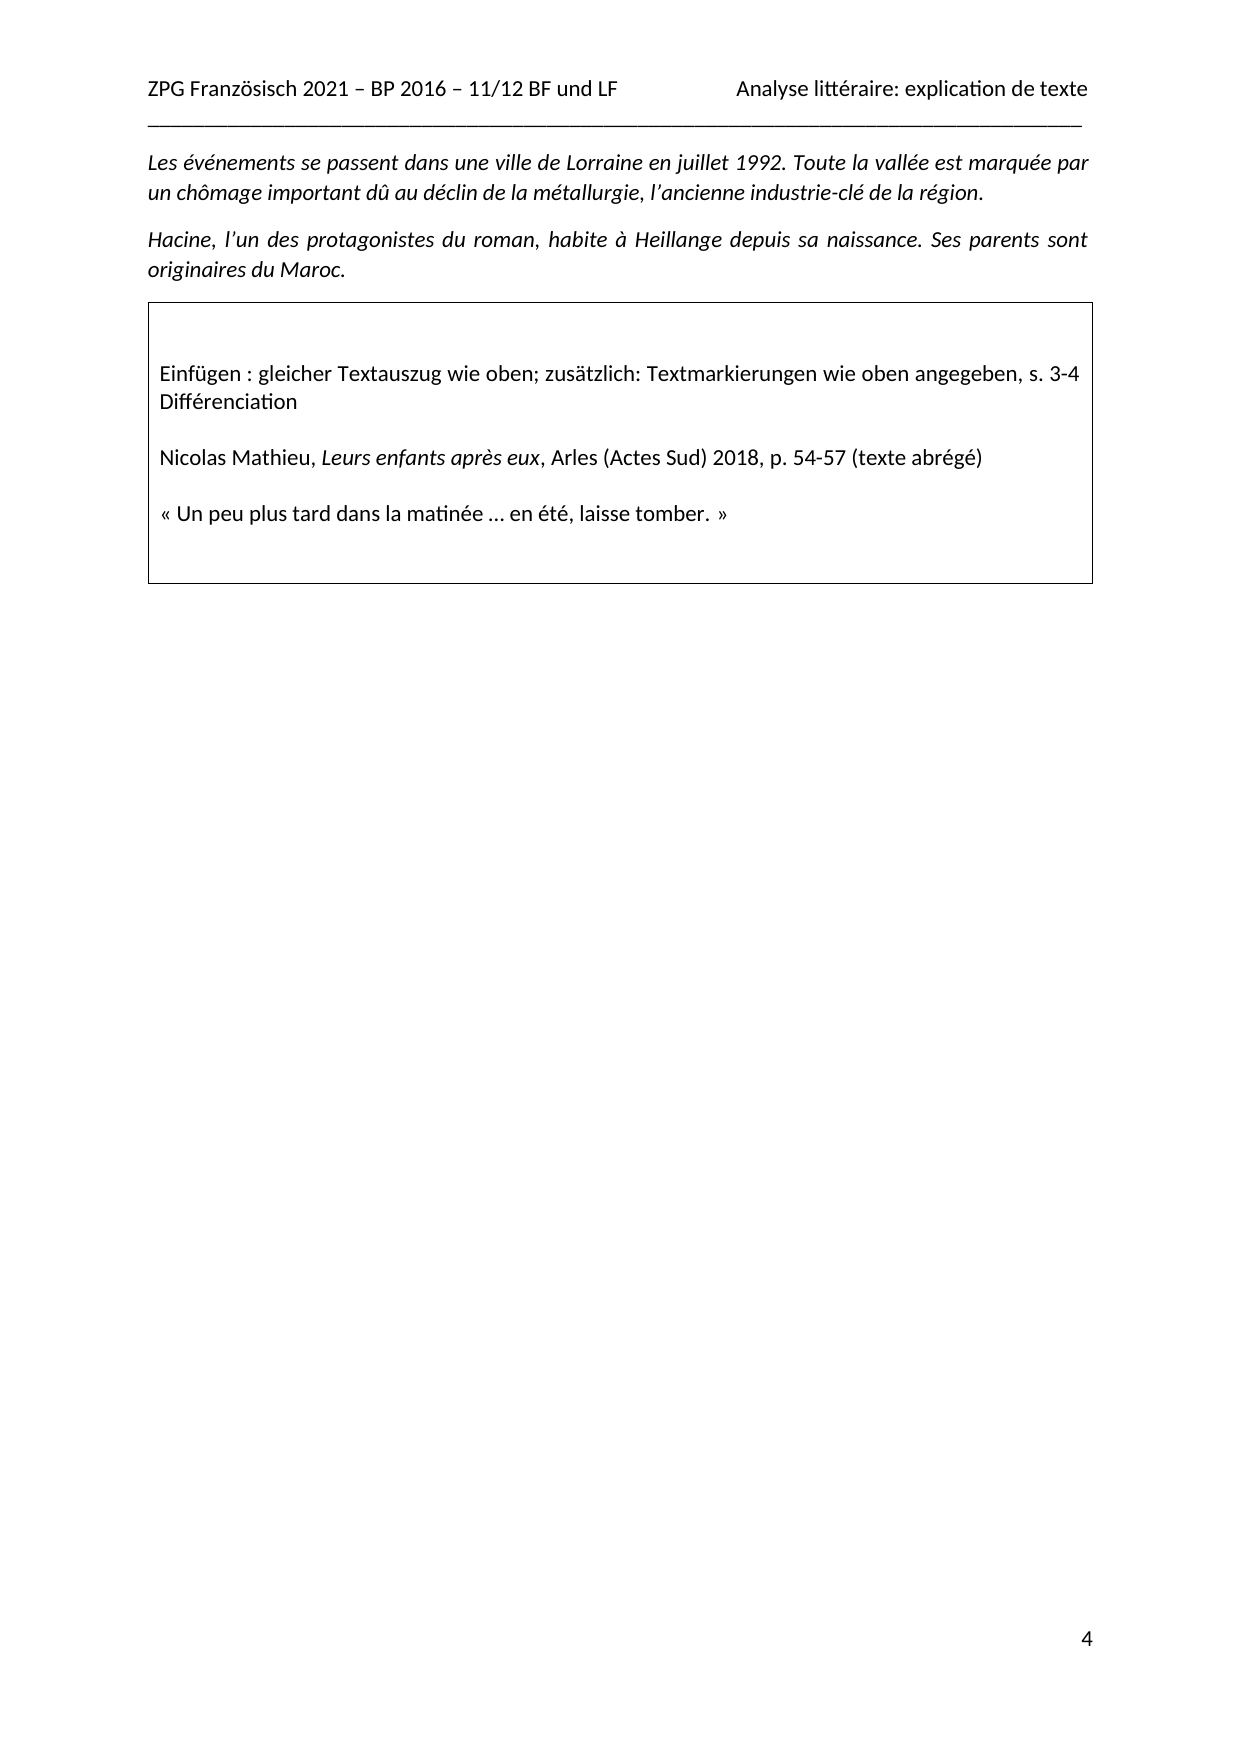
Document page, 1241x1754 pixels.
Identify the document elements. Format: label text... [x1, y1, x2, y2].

table_header Einfügen : gleicher Textauszug wie oben; zusätzlich: Textmarkierungen wie oben angegeben, s. 3-4 Différenciation Nicolas Mathieu, Leurs enfants après eux, Arles (Actes Sud) 2018, p. 54-57 (texte abrégé) « Un peu plus tard dans la matinée … en été, laisse tomber. » [149, 303, 1092, 583]
text Les événements se passent dans une ville de Lorraine en juillet 1992. Toute la vallée est marquée par un chômage important dû au déclin de la métallurgie, l’ancienne industrie-clé de la région. [148, 148, 1093, 206]
text Hacine, l’un des protagonistes du roman, habite à Heillange depuis sa naissance. Ses parents sont originaires du Maroc. [148, 225, 1093, 283]
